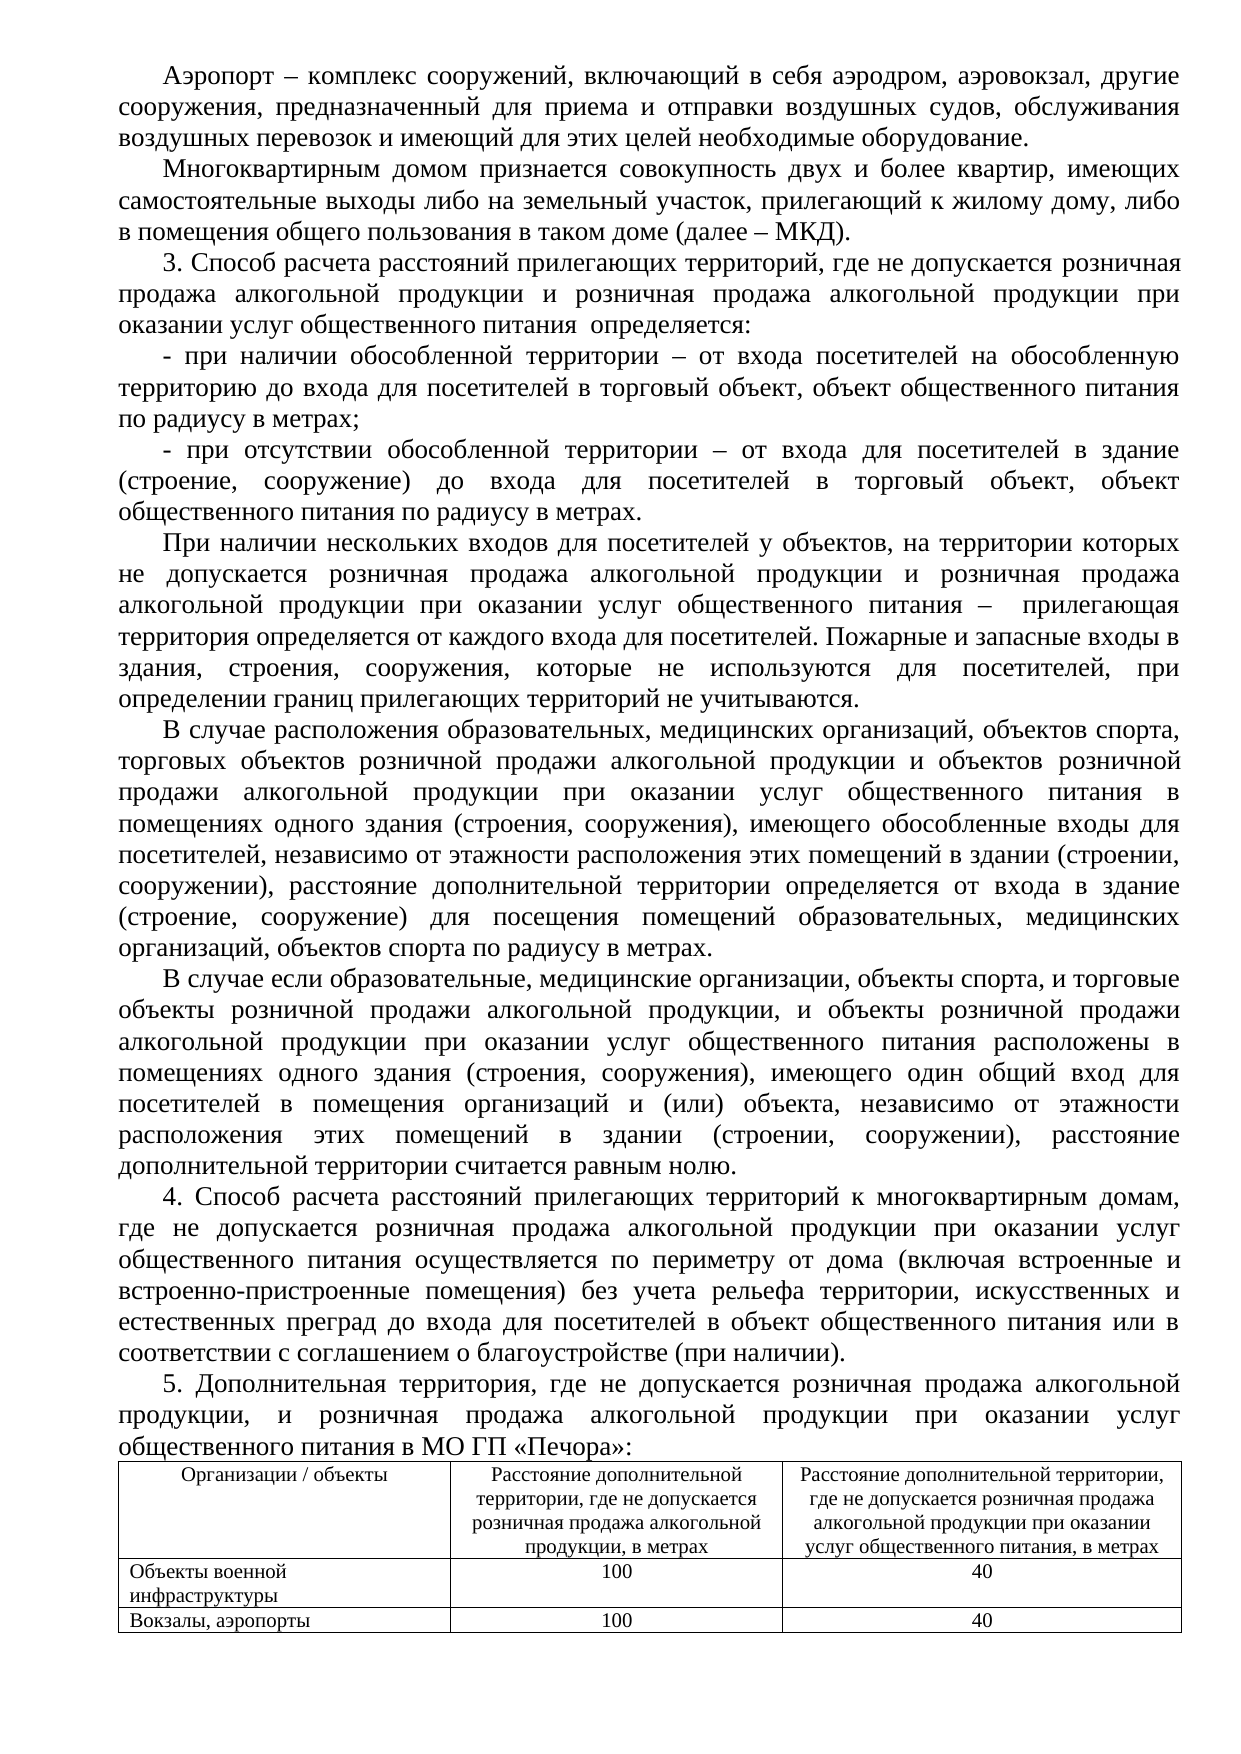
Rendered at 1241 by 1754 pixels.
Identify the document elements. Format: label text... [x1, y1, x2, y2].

table_cell 100 [451, 1559, 782, 1607]
table_header Организации / объекты [119, 1462, 450, 1558]
table_cell Вокзалы, аэропорты [119, 1608, 450, 1632]
text - при наличии обособленной территории – от входа посетителей на обособленную территорию до входа для посетителей в торговый объект, объект общественного питания по радиусу в метрах; [118, 339, 1181, 433]
table_cell 100 [451, 1608, 782, 1632]
text Аэропорт – комплекс сооружений, включающий в себя аэродром, аэровокзал, другие сооружения, предназначенный для приема и отправки воздушных судов, обслуживания воздушных перевозок и имеющий для этих целей необходимые оборудование. [118, 59, 1181, 153]
text 4. Способ расчета расстояний прилегающих территорий к многоквартирным домам, где не допускается розничная продажа алкогольной продукции при оказании услуг общественного питания осуществляется по периметру от дома (включая встроенные и встроенно-пристроенные помещения) без учета рельефа территории, искусственных и естественных преград до входа для посетителей в объект общественного питания или в соответствии с соглашением о благоустройстве (при наличии). [118, 1180, 1181, 1367]
table_header Расстояние дополнительной территории, где не допускается розничная продажа алкогольной продукции при оказании услуг общественного питания, в метрах [783, 1462, 1181, 1558]
table_cell 40 [783, 1608, 1181, 1632]
text 3. Способ расчета расстояний прилегающих территорий, где не допускается розничная продажа алкогольной продукции и розничная продажа алкогольной продукции при оказании услуг общественного питания определяется: [118, 246, 1181, 339]
table_cell 40 [783, 1559, 1181, 1607]
text В случае расположения образовательных, медицинских организаций, объектов спорта, торговых объектов розничной продажи алкогольной продукции и объектов розничной продажи алкогольной продукции при оказании услуг общественного питания в помещениях одного здания (строения, сооружения), имеющего обособленные входы для посетителей, независимо от этажности расположения этих помещений в здании (строении, сооружении), расстояние дополнительной территории определяется от входа в здание (строение, сооружение) для посещения помещений образовательных, медицинских организаций, объектов спорта по радиусу в метрах. [118, 713, 1181, 962]
text Многоквартирным домом признается совокупность двух и более квартир, имеющих самостоятельные выходы либо на земельный участок, прилегающий к жилому дому, либо в помещения общего пользования в таком доме (далее – МКД). [118, 153, 1181, 246]
text 5. Дополнительная территория, где не допускается розничная продажа алкогольной продукции, и розничная продажа алкогольной продукции при оказании услуг общественного питания в МО ГП «Печора»: [118, 1367, 1181, 1461]
text - при отсутствии обособленной территории – от входа для посетителей в здание (строение, сооружение) до входа для посетителей в торговый объект, объект общественного питания по радиусу в метрах. [118, 433, 1181, 526]
text При наличии нескольких входов для посетителей у объектов, на территории которых не допускается розничная продажа алкогольной продукции и розничная продажа алкогольной продукции при оказании услуг общественного питания – прилегающая территория определяется от каждого входа для посетителей. Пожарные и запасные входы в здания, строения, сооружения, которые не используются для посетителей, при определении границ прилегающих территорий не учитываются. [118, 526, 1181, 713]
table_header Расстояние дополнительной территории, где не допускается розничная продажа алкогольной продукции, в метрах [451, 1462, 782, 1558]
text В случае если образовательные, медицинские организации, объекты спорта, и торговые объекты розничной продажи алкогольной продукции, и объекты розничной продажи алкогольной продукции при оказании услуг общественного питания расположены в помещениях одного здания (строения, сооружения), имеющего один общий вход для посетителей в помещения организаций и (или) объекта, независимо от этажности расположения этих помещений в здании (строении, сооружении), расстояние дополнительной территории считается равным нолю. [118, 962, 1181, 1180]
table_cell Объекты военной инфраструктуры [119, 1559, 450, 1607]
